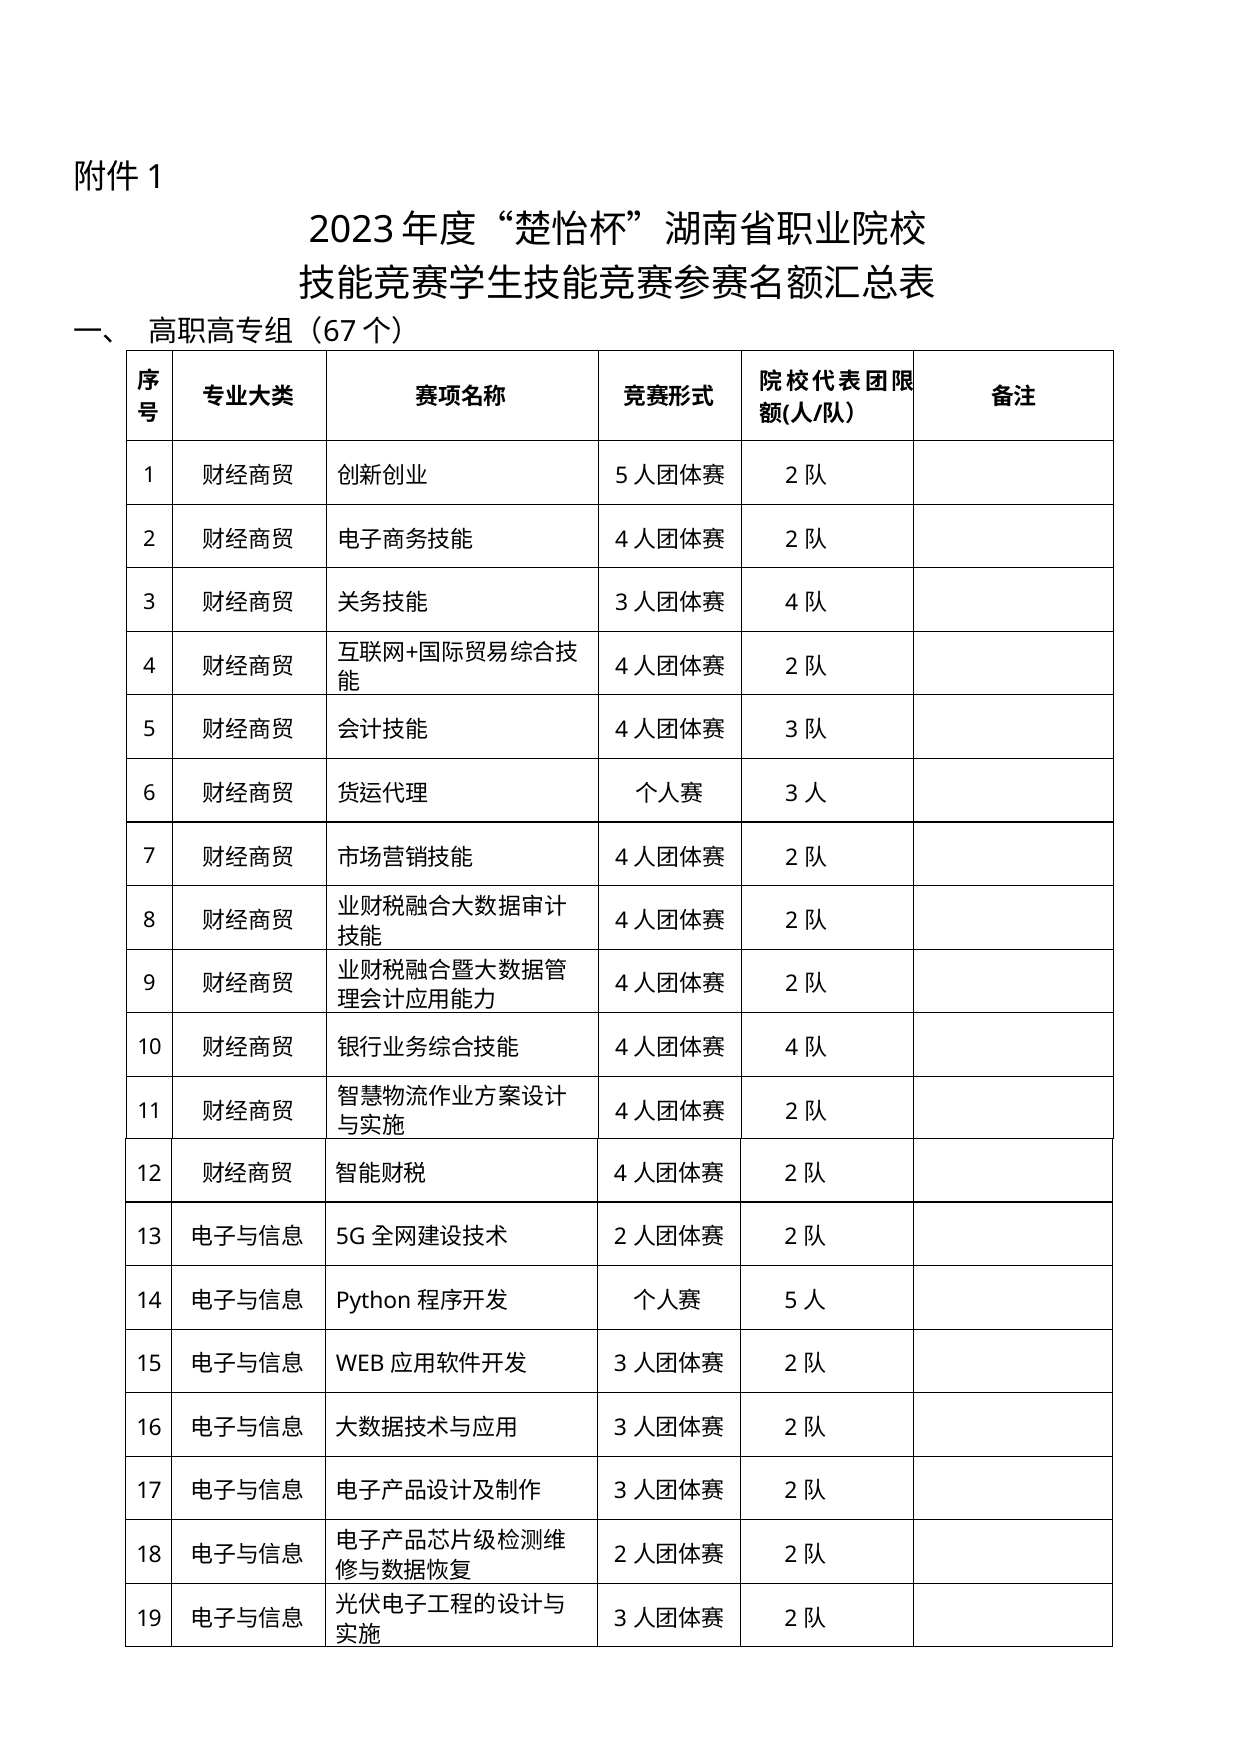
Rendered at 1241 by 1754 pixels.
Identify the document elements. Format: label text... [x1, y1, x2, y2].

table_cell 大数据技术与应用 [326, 1393, 597, 1456]
table_cell [914, 1330, 1112, 1392]
table_cell 电子与信息 [172, 1393, 325, 1456]
table_cell [914, 505, 1113, 567]
table_cell 财经商贸 [173, 568, 326, 631]
table_cell 2 队 [742, 1077, 913, 1138]
table_cell 2 队 [742, 950, 913, 1012]
table_cell 4 队 [742, 568, 913, 631]
text 技能竞赛学生技能竞赛参赛名额汇总表 [73, 253, 1162, 307]
table_cell 2 队 [742, 886, 913, 948]
table_cell 2 队 [741, 1520, 913, 1583]
table_cell 19 [126, 1584, 171, 1646]
table_cell [914, 886, 1113, 948]
table_cell 创新创业 [327, 441, 598, 504]
table_header 序 号 [127, 351, 172, 440]
table_cell 财经商贸 [173, 632, 326, 694]
table_cell 3 人团体赛 [598, 1584, 740, 1646]
table_cell 关务技能 [327, 568, 598, 631]
table_cell 6 [127, 759, 172, 821]
table_cell [914, 695, 1113, 758]
table_cell [914, 1203, 1112, 1265]
table_cell 2 队 [742, 505, 913, 567]
table_cell [914, 441, 1113, 504]
table_cell 电子产品芯片级检测维修与数据恢复 [326, 1520, 597, 1583]
table_cell 4 人团体赛 [599, 695, 741, 758]
table_cell 4 [127, 632, 172, 694]
table_cell 财经商贸 [173, 886, 326, 948]
table_cell 3 队 [742, 695, 913, 758]
table_cell WEB 应用软件开发 [326, 1330, 597, 1392]
table_cell 2 [127, 505, 172, 567]
table_cell 2 队 [742, 632, 913, 694]
table_cell 财经商贸 [173, 823, 326, 885]
table_cell 电子与信息 [172, 1330, 325, 1392]
table_cell Python 程序开发 [326, 1266, 597, 1328]
table_cell 4 人团体赛 [599, 823, 741, 885]
table_cell 财经商贸 [172, 1139, 325, 1201]
table_cell 货运代理 [327, 759, 598, 821]
table_cell 3 人团体赛 [598, 1393, 740, 1456]
table_cell 4 人团体赛 [599, 1077, 741, 1138]
table_cell 电子与信息 [172, 1266, 325, 1328]
table_cell 2 队 [741, 1330, 913, 1392]
table_cell 5 [127, 695, 172, 758]
table_cell 互联网+国际贸易综合技能 [327, 632, 598, 694]
table_header 院校代表团限额(人/队） [742, 351, 913, 440]
text 2023年度“楚怡杯”湖南省职业院校 [73, 198, 1162, 253]
table_header 赛项名称 [327, 351, 598, 440]
table_cell 智慧物流作业方案设计与实施 [327, 1077, 598, 1138]
table_cell 银行业务综合技能 [327, 1013, 598, 1076]
table_cell 业财税融合大数据审计技能 [327, 886, 598, 948]
table_cell 财经商贸 [173, 505, 326, 567]
table_cell 4 人团体赛 [599, 950, 741, 1012]
table_cell 14 [126, 1266, 171, 1328]
list 高职高专组（67个） [73, 307, 1162, 349]
table_header 备注 [914, 351, 1113, 440]
text 附件1 [73, 150, 1162, 198]
table_cell [914, 1077, 1113, 1138]
table_cell 财经商贸 [173, 1077, 326, 1138]
table_cell 2 队 [741, 1584, 913, 1646]
table_cell 1 [127, 441, 172, 504]
table_cell 财经商贸 [173, 950, 326, 1012]
table_cell 光伏电子工程的设计与实施 [326, 1584, 597, 1646]
table_cell 电子与信息 [172, 1520, 325, 1583]
table_cell 18 [126, 1520, 171, 1583]
table_cell 2 队 [741, 1139, 913, 1201]
table_cell 4 队 [742, 1013, 913, 1076]
table_cell [914, 1584, 1112, 1646]
table_cell 财经商贸 [173, 1013, 326, 1076]
table_cell 11 [127, 1077, 172, 1138]
table_cell 2 队 [741, 1393, 913, 1456]
table_cell 2 队 [742, 823, 913, 885]
table_cell 电子产品设计及制作 [326, 1457, 597, 1519]
table_cell 5 人 [741, 1266, 913, 1328]
table_cell [914, 950, 1113, 1012]
table_cell [914, 759, 1113, 821]
table_cell [914, 1520, 1112, 1583]
table_cell 业财税融合暨大数据管理会计应用能力 [327, 950, 598, 1012]
table_cell 电子与信息 [172, 1203, 325, 1265]
table_cell [914, 568, 1113, 631]
table_cell 4 人团体赛 [599, 886, 741, 948]
table_cell 12 [126, 1139, 171, 1201]
table_cell 2 队 [742, 441, 913, 504]
table_cell 财经商贸 [173, 695, 326, 758]
table_cell 2 人团体赛 [598, 1520, 740, 1583]
table_cell 4 人团体赛 [598, 1139, 740, 1201]
table_cell 15 [126, 1330, 171, 1392]
table_cell [914, 632, 1113, 694]
table_cell 市场营销技能 [327, 823, 598, 885]
table_cell 13 [126, 1203, 171, 1265]
table_cell 3 人团体赛 [599, 568, 741, 631]
table_cell 5G 全网建设技术 [326, 1203, 597, 1265]
table_cell 财经商贸 [173, 441, 326, 504]
table_cell 财经商贸 [173, 759, 326, 821]
table_cell 17 [126, 1457, 171, 1519]
table_cell 8 [127, 886, 172, 948]
table_cell 个人赛 [599, 759, 741, 821]
table_cell 4 人团体赛 [599, 1013, 741, 1076]
table_cell [914, 1393, 1112, 1456]
table_cell 个人赛 [598, 1266, 740, 1328]
table_cell 7 [127, 823, 172, 885]
table_cell 3 人 [742, 759, 913, 821]
table_cell [914, 1457, 1112, 1519]
table_cell 电子商务技能 [327, 505, 598, 567]
table_cell [914, 823, 1113, 885]
table_cell 3 [127, 568, 172, 631]
table_cell 16 [126, 1393, 171, 1456]
table_header 专业大类 [173, 351, 326, 440]
table_cell 5 人团体赛 [599, 441, 741, 504]
table_cell [914, 1139, 1112, 1201]
table_cell 2 人团体赛 [598, 1203, 740, 1265]
table_cell 10 [127, 1013, 172, 1076]
table_cell 3 人团体赛 [598, 1457, 740, 1519]
table_cell 3 人团体赛 [598, 1330, 740, 1392]
table_cell [914, 1266, 1112, 1328]
table_cell [914, 1013, 1113, 1076]
table_header 竞赛形式 [599, 351, 741, 440]
table_cell 4 人团体赛 [599, 505, 741, 567]
table_cell 电子与信息 [172, 1584, 325, 1646]
table_cell 智能财税 [326, 1139, 597, 1201]
table_cell 4 人团体赛 [599, 632, 741, 694]
table_cell 电子与信息 [172, 1457, 325, 1519]
table_cell 9 [127, 950, 172, 1012]
table_cell 2 队 [741, 1457, 913, 1519]
table_cell 会计技能 [327, 695, 598, 758]
table_cell 2 队 [741, 1203, 913, 1265]
